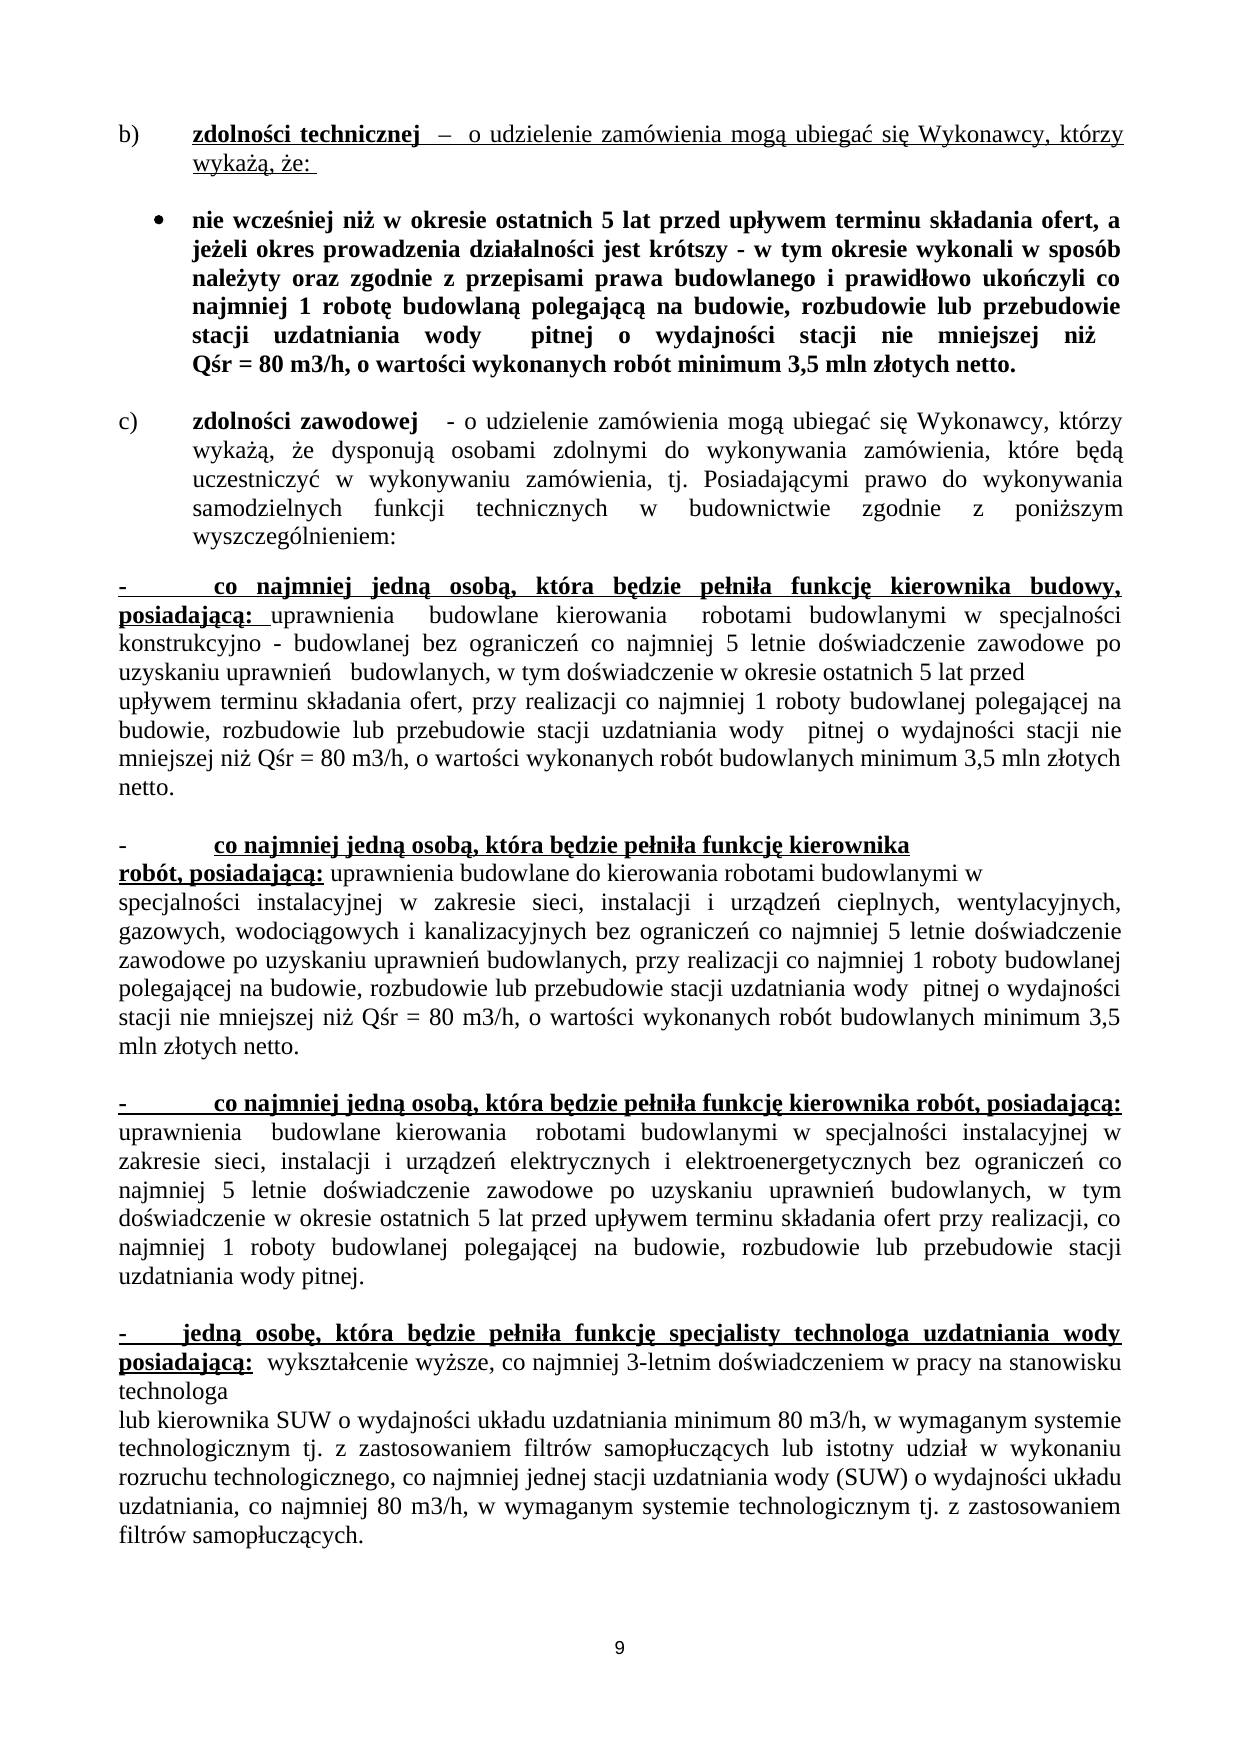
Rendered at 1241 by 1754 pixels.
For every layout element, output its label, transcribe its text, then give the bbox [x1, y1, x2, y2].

text robót, posiadającą: uprawnienia budowlane do kierowania robotami budowlanymi w [118, 858, 1122, 887]
text - co najmniej jedną osobą, która będzie pełniła funkcję kierownika budowy, posiadającą: uprawnienia budowlane kierowania robotami budowlanymi w specjalności konstrukcyjno - budowlanej bez ograniczeń co najmniej 5 letnie doświadczenie zawodowe po uzyskaniu uprawnień budowlanych, w tym doświadczenie w okresie ostatnich 5 lat przed [118, 597, 1122, 686]
text - co najmniej jedną osobą, która będzie pełniła funkcję kierownika [118, 830, 1122, 858]
text upływem terminu składania ofert, przy realizacji co najmniej 1 roboty budowlanej polegającej na budowie, rozbudowie lub przebudowie stacji uzdatniania wody pitnej o wydajności stacji nie mniejszej niż Qśr = 80 m3/h, o wartości wykonanych robót budowlanych minimum 3,5 mln złotych netto. [118, 686, 1122, 801]
text - co najmniej jedną osobą, która będzie pełniła funkcję kierownika budowy, posiadającą: uprawnienia budowlane kierowania robotami budowlanymi w specjalności konstrukcyjno - budowlanej bez ograniczeń co najmniej 5 letnie doświadczenie zawodowe po uzyskaniu uprawnień budowlanych, w tym doświadczenie w okresie ostatnich 5 lat przed [118, 571, 1122, 596]
text specjalności instalacyjnej w zakresie sieci, instalacji i urządzeń cieplnych, wentylacyjnych, gazowych, wodociągowych i kanalizacyjnych bez ograniczeń co najmniej 5 letnie doświadczenie zawodowe po uzyskaniu uprawnień budowlanych, przy realizacji co najmniej 1 roboty budowlanej polegającej na budowie, rozbudowie lub przebudowie stacji uzdatniania wody pitnej o wydajności stacji nie mniejszej niż Qśr = 80 m3/h, o wartości wykonanych robót budowlanych minimum 3,5 mln złotych netto. [118, 887, 1122, 1060]
text lub kierownika SUW o wydajności układu uzdatniania minimum 80 m3/h, w wymaganym systemie technologicznym tj. z zastosowaniem filtrów samopłuczących lub istotny udział w wykonaniu rozruchu technologicznego, co najmniej jednej stacji uzdatniania wody (SUW) o wydajności układu uzdatniania, co najmniej 80 m3/h, w wymaganym systemie technologicznym tj. z zastosowaniem filtrów samopłuczących. [118, 1405, 1122, 1548]
list zdolności technicznej – o udzielenie zamówienia mogą ubiegać się Wykonawcy, którzy wykażą, że: [118, 119, 1124, 176]
list nie wcześniej niż w okresie ostatnich 5 lat przed upływem terminu składania ofert, a jeżeli okres prowadzenia działalności jest krótszy - w tym okresie wykonali w sposób należyty oraz zgodnie z przepisami prawa budowlanego i prawidłowo ukończyli co najmniej 1 robotę budowlaną polegającą na budowie, rozbudowie lub przebudowie stacji uzdatniania wody pitnej o wydajności stacji nie mniejszej niż Qśr = 80 m3/h, o wartości wykonanych robót minimum 3,5 mln złotych netto. [154, 205, 1122, 378]
text - jedną osobę, która będzie pełniła funkcję specjalisty technologa uzdatniania wody posiadającą: wykształcenie wyższe, co najmniej 3-letnim doświadczeniem w pracy na stanowisku technologa [118, 1344, 1122, 1405]
text - jedną osobę, która będzie pełniła funkcję specjalisty technologa uzdatniania wody posiadającą: wykształcenie wyższe, co najmniej 3-letnim doświadczeniem w pracy na stanowisku technologa [118, 1318, 1122, 1343]
text - co najmniej jedną osobą, która będzie pełniła funkcję kierownika robót, posiadającą: uprawnienia budowlane kierowania robotami budowlanymi w specjalności instalacyjnej w zakresie sieci, instalacji i urządzeń elektrycznych i elektroenergetycznych bez ograniczeń co najmniej 5 letnie doświadczenie zawodowe po uzyskaniu uprawnień budowlanych, w tym doświadczenie w okresie ostatnich 5 lat przed upływem terminu składania ofert przy realizacji, co najmniej 1 roboty budowlanej polegającej na budowie, rozbudowie lub przebudowie stacji uzdatniania wody pitnej. [118, 1115, 1122, 1290]
list zdolności zawodowej - o udzielenie zamówienia mogą ubiegać się Wykonawcy, którzy wykażą, że dysponują osobami zdolnymi do wykonywania zamówienia, które będą uczestniczyć w wykonywaniu zamówienia, tj. Posiadającymi prawo do wykonywania samodzielnych funkcji technicznych w budownictwie zgodnie z poniższym wyszczególnieniem: [118, 406, 1124, 550]
